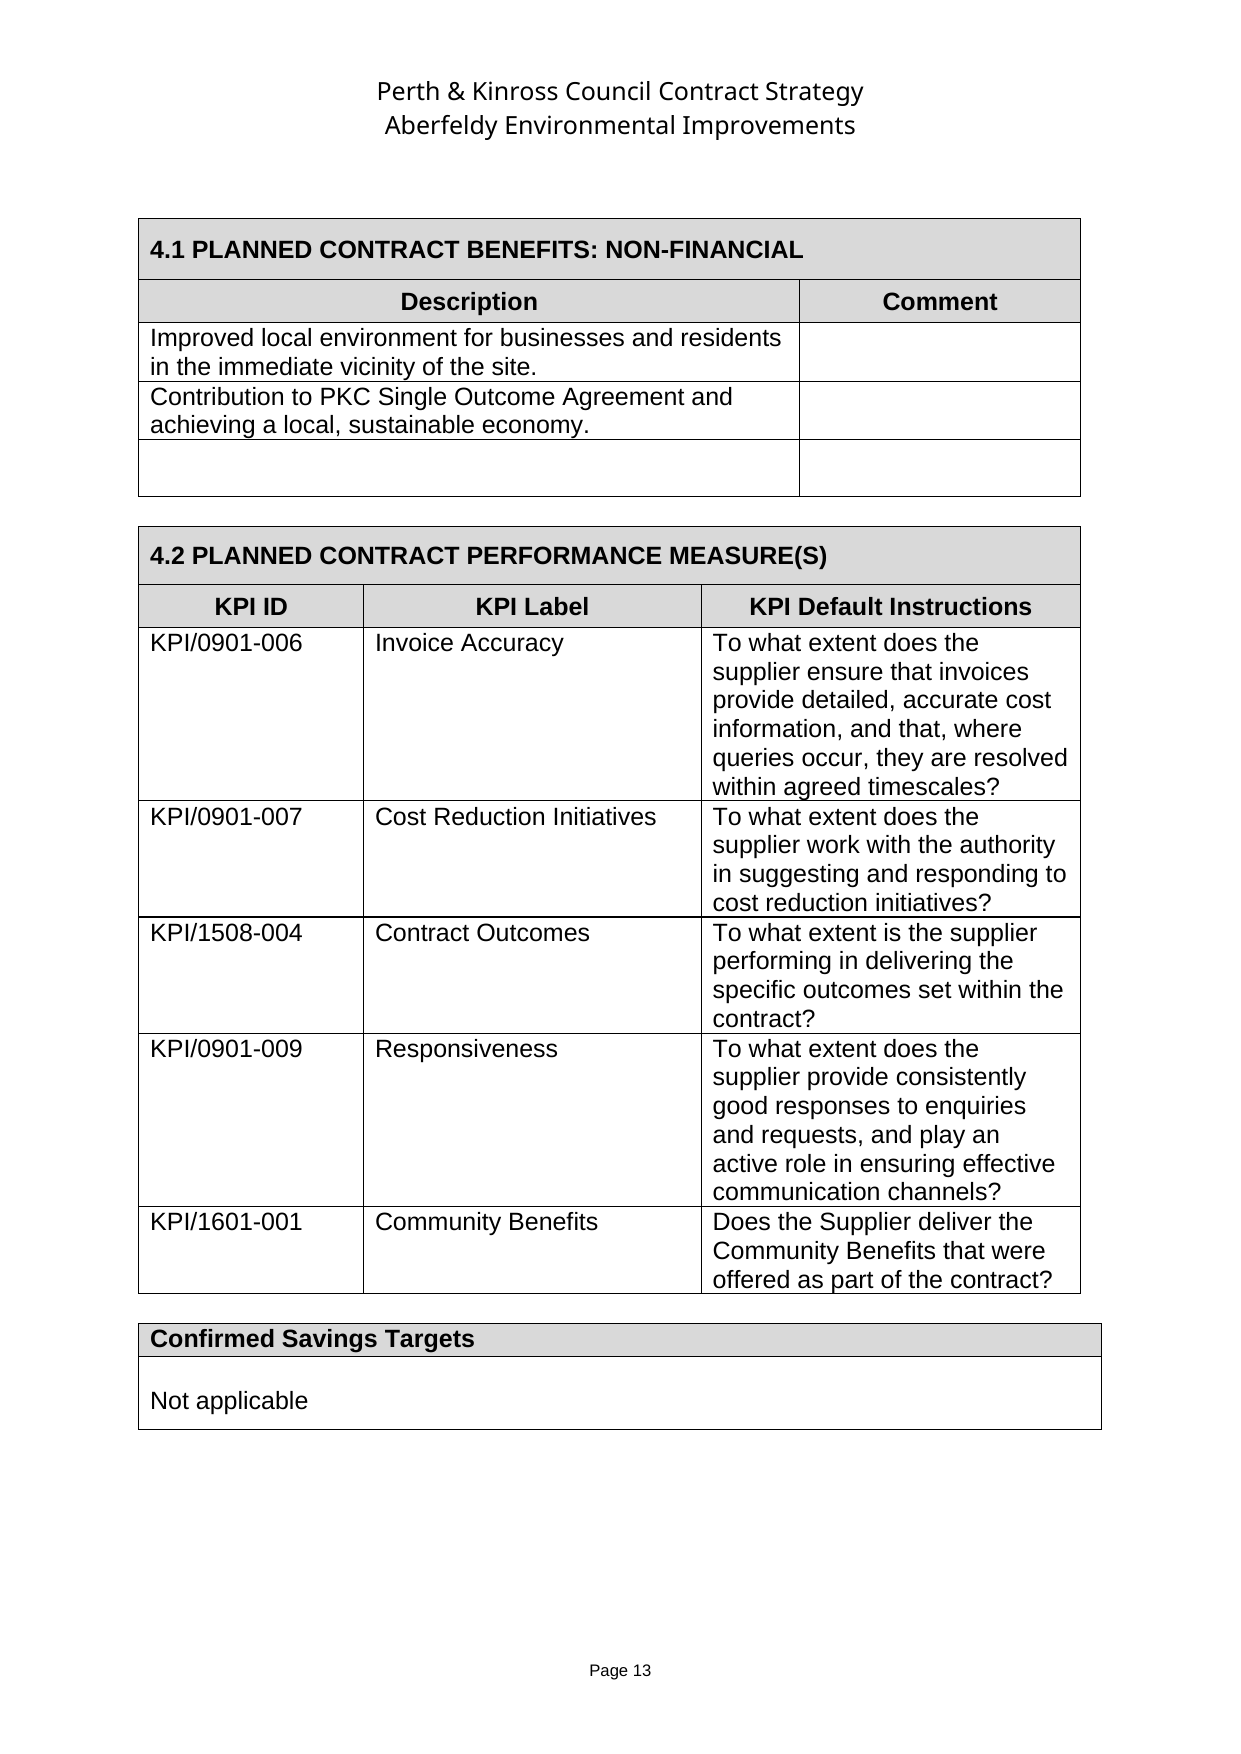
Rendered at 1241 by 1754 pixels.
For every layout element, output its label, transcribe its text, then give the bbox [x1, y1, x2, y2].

table_cell Responsiveness [364, 1034, 701, 1206]
table_cell To what extent does the supplier ensure that invoices provide detailed, accurate cost information, and that, where queries occur, they are resolved within agreed timescales? [702, 628, 1080, 800]
table_cell KPI/0901-009 [139, 1034, 363, 1206]
table_cell KPI/0901-006 [139, 628, 363, 800]
table_cell KPI Default Instructions [702, 585, 1080, 627]
table_cell KPI/1508-004 [139, 918, 363, 1032]
table_cell KPI Label [364, 585, 701, 627]
table_cell KPI/1601-001 [139, 1207, 363, 1293]
table_header 4.1 PLANNED CONTRACT BENEFITS: NON-FINANCIAL [139, 219, 1080, 279]
table_header Confirmed Savings Targets [139, 1324, 1101, 1356]
table_cell Description [139, 280, 799, 322]
table_cell Cost Reduction Initiatives [364, 801, 701, 916]
table_cell KPI ID [139, 585, 363, 627]
table_cell To what extent does the supplier work with the authority in suggesting and responding to cost reduction initiatives? [702, 801, 1080, 916]
table_cell Community Benefits [364, 1207, 701, 1293]
table_cell To what extent is the supplier performing in delivering the specific outcomes set within the contract? [702, 918, 1080, 1032]
table_cell [800, 440, 1080, 496]
table_cell [800, 323, 1080, 381]
table_cell Not applicable [139, 1357, 1101, 1429]
table_cell Improved local environment for businesses and residents in the immediate vicinity of the site. [139, 323, 799, 381]
table_cell Does the Supplier deliver the Community Benefits that were offered as part of the contract? [702, 1207, 1080, 1293]
table_cell [139, 440, 799, 496]
table_cell Invoice Accuracy [364, 628, 701, 800]
table_cell To what extent does the supplier provide consistently good responses to enquiries and requests, and play an active role in ensuring effective communication channels? [702, 1034, 1080, 1206]
table_cell KPI/0901-007 [139, 801, 363, 916]
table_cell Contribution to PKC Single Outcome Agreement and achieving a local, sustainable economy. [139, 382, 799, 439]
table_cell Contract Outcomes [364, 918, 701, 1032]
table_cell Comment [800, 280, 1080, 322]
table_header 4.2 PLANNED CONTRACT PERFORMANCE MEASURE(S) [139, 527, 1080, 584]
table_cell [800, 382, 1080, 439]
